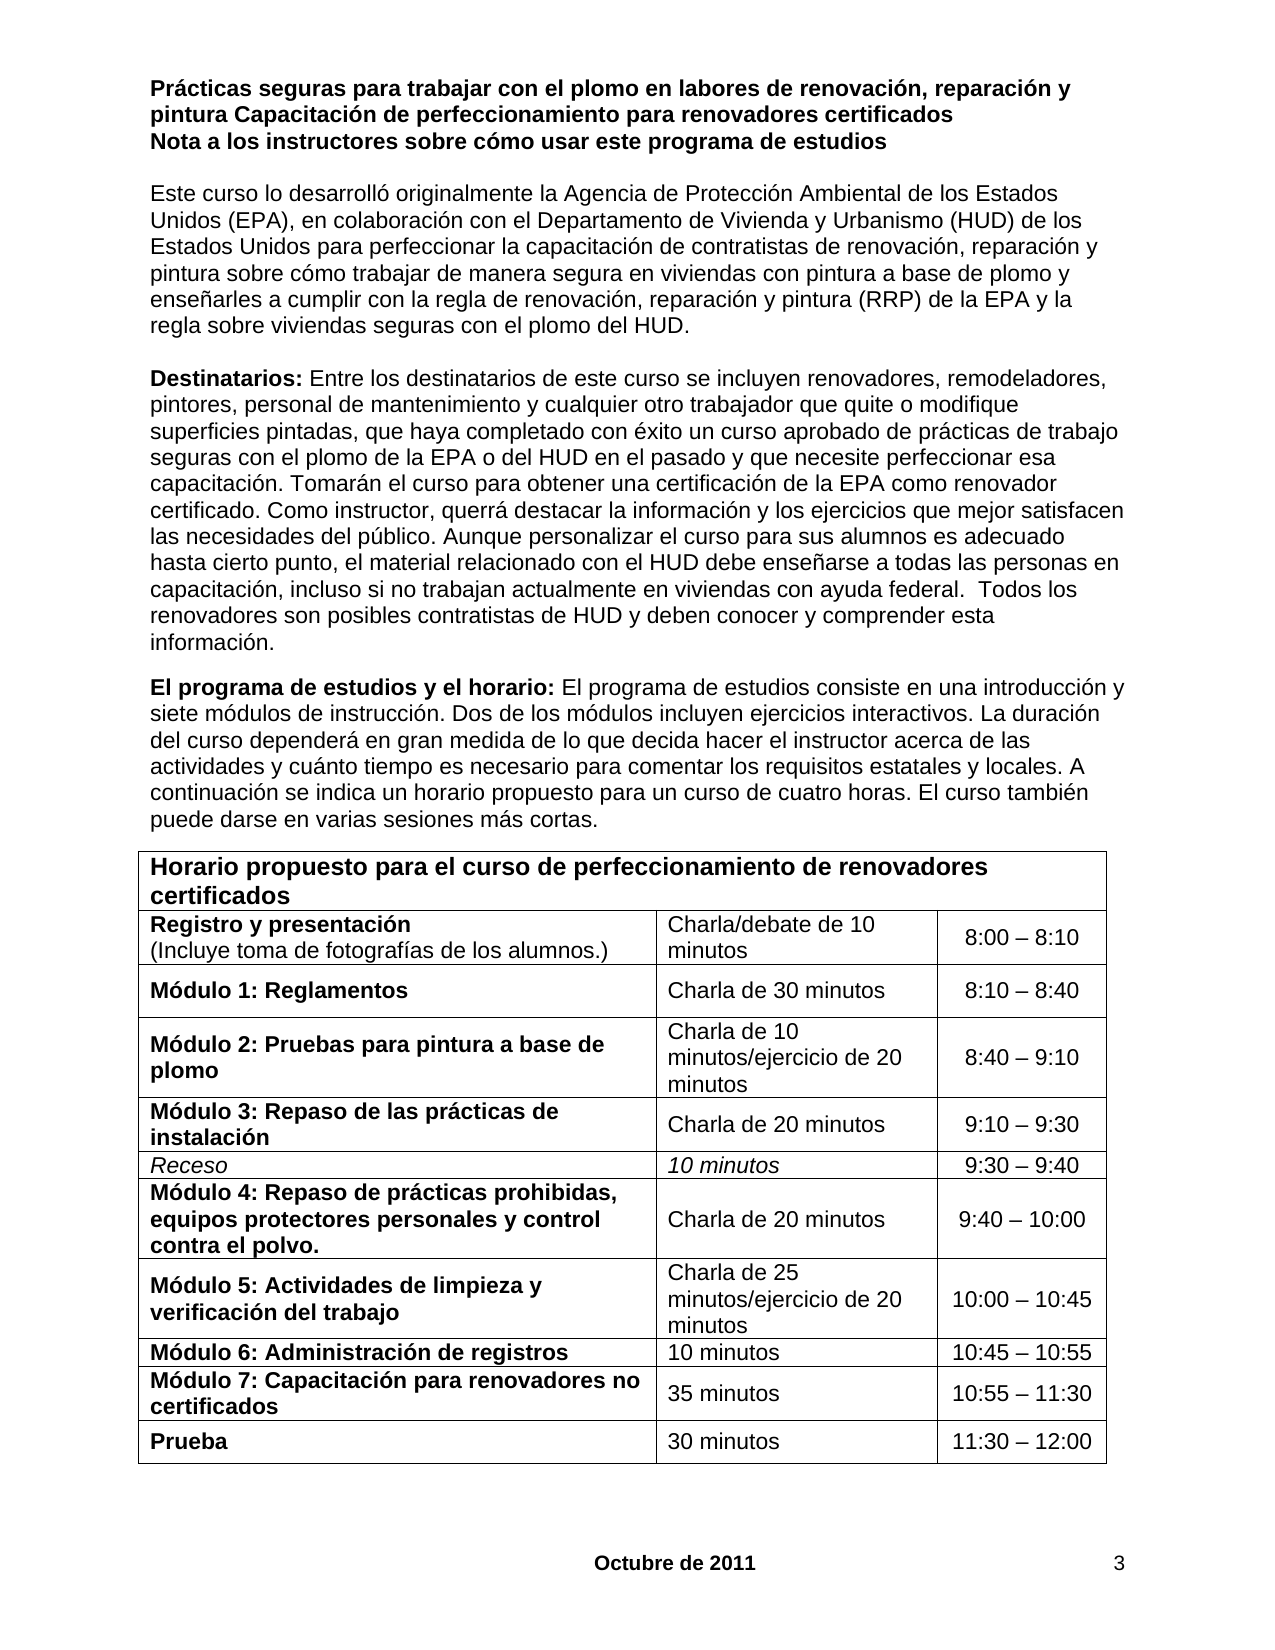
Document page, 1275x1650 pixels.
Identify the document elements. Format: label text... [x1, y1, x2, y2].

table_cell 30 minutos [657, 1421, 937, 1462]
table_cell 11:30 – 12:00 [938, 1421, 1106, 1462]
table_cell 35 minutos [657, 1367, 937, 1419]
table_cell Registro y presentación (Incluye toma de fotografías de los alumnos.) [139, 911, 656, 963]
table_cell Módulo 2: Pruebas para pintura a base de plomo [139, 1018, 656, 1097]
table_cell 9:30 – 9:40 [938, 1152, 1106, 1178]
text El programa de estudios y el horario: El programa de estudios consiste en una introducción y siete módulos de instrucción. Dos de los módulos incluyen ejercicios interactivos. La duración del curso dependerá en gran medida de lo que decida hacer el instructor acerca de las actividades y cuánto tiempo es necesario para comentar los requisitos estatales y locales. A continuación se indica un horario propuesto para un curso de cuatro horas. El curso también puede darse en varias sesiones más cortas. [150, 674, 1125, 832]
table_cell Charla de 20 minutos [657, 1098, 937, 1151]
table_cell Módulo 7: Capacitación para renovadores no certificados [139, 1367, 656, 1419]
text Destinatarios: Entre los destinatarios de este curso se incluyen renovadores, remodeladores, pintores, personal de mantenimiento y cualquier otro trabajador que quite o modifique superficies pintadas, que haya completado con éxito un curso aprobado de prácticas de trabajo seguras con el plomo de la EPA o del HUD en el pasado y que necesite perfeccionar esa capacitación. Tomarán el curso para obtener una certificación de la EPA como renovador certificado. Como instructor, querrá destacar la información y los ejercicios que mejor satisfacen las necesidades del público. Aunque personalizar el curso para sus alumnos es adecuado hasta cierto punto, el material relacionado con el HUD debe enseñarse a todas las personas en capacitación, incluso si no trabajan actualmente en viviendas con ayuda federal. Todos los renovadores son posibles contratistas de HUD y deben conocer y comprender esta información. [150, 365, 1125, 655]
table_header Horario propuesto para el curso de perfeccionamiento de renovadores certificados [139, 852, 1106, 910]
table_cell Receso [139, 1152, 656, 1178]
table_cell Módulo 5: Actividades de limpieza y verificación del trabajo [139, 1259, 656, 1338]
table_cell Charla de 30 minutos [657, 965, 937, 1017]
table_cell Charla de 20 minutos [657, 1179, 937, 1258]
table_cell Módulo 6: Administración de registros [139, 1339, 656, 1366]
table_cell Prueba [139, 1421, 656, 1462]
table_cell Módulo 4: Repaso de prácticas prohibidas, equipos protectores personales y control contra el polvo. [139, 1179, 656, 1258]
table_cell 8:40 – 9:10 [938, 1018, 1106, 1097]
text Este curso lo desarrolló originalmente la Agencia de Protección Ambiental de los Estados Unidos (EPA), en colaboración con el Departamento de Vivienda y Urbanismo (HUD) de los Estados Unidos para perfeccionar la capacitación de contratistas de renovación, reparación y pintura sobre cómo trabajar de manera segura en viviendas con pintura a base de plomo y enseñarles a cumplir con la regla de renovación, reparación y pintura (RRP) de la EPA y la regla sobre viviendas seguras con el plomo del HUD. [150, 180, 1125, 338]
table_cell 10 minutos [657, 1152, 937, 1178]
table_cell Charla/debate de 10 minutos [657, 911, 937, 963]
table_cell 10:55 – 11:30 [938, 1367, 1106, 1419]
table_cell 9:40 – 10:00 [938, 1179, 1106, 1258]
table_cell 8:10 – 8:40 [938, 965, 1106, 1017]
table_cell 10 minutos [657, 1339, 937, 1366]
table_cell Módulo 1: Reglamentos [139, 965, 656, 1017]
table_cell 10:00 – 10:45 [938, 1259, 1106, 1338]
table_cell Charla de 25 minutos/ejercicio de 20 minutos [657, 1259, 937, 1338]
table_cell Módulo 3: Repaso de las prácticas de instalación [139, 1098, 656, 1151]
table_cell 10:45 – 10:55 [938, 1339, 1106, 1366]
table_cell 8:00 – 8:10 [938, 911, 1106, 963]
table_cell 9:10 – 9:30 [938, 1098, 1106, 1151]
table_cell Charla de 10 minutos/ejercicio de 20 minutos [657, 1018, 937, 1097]
